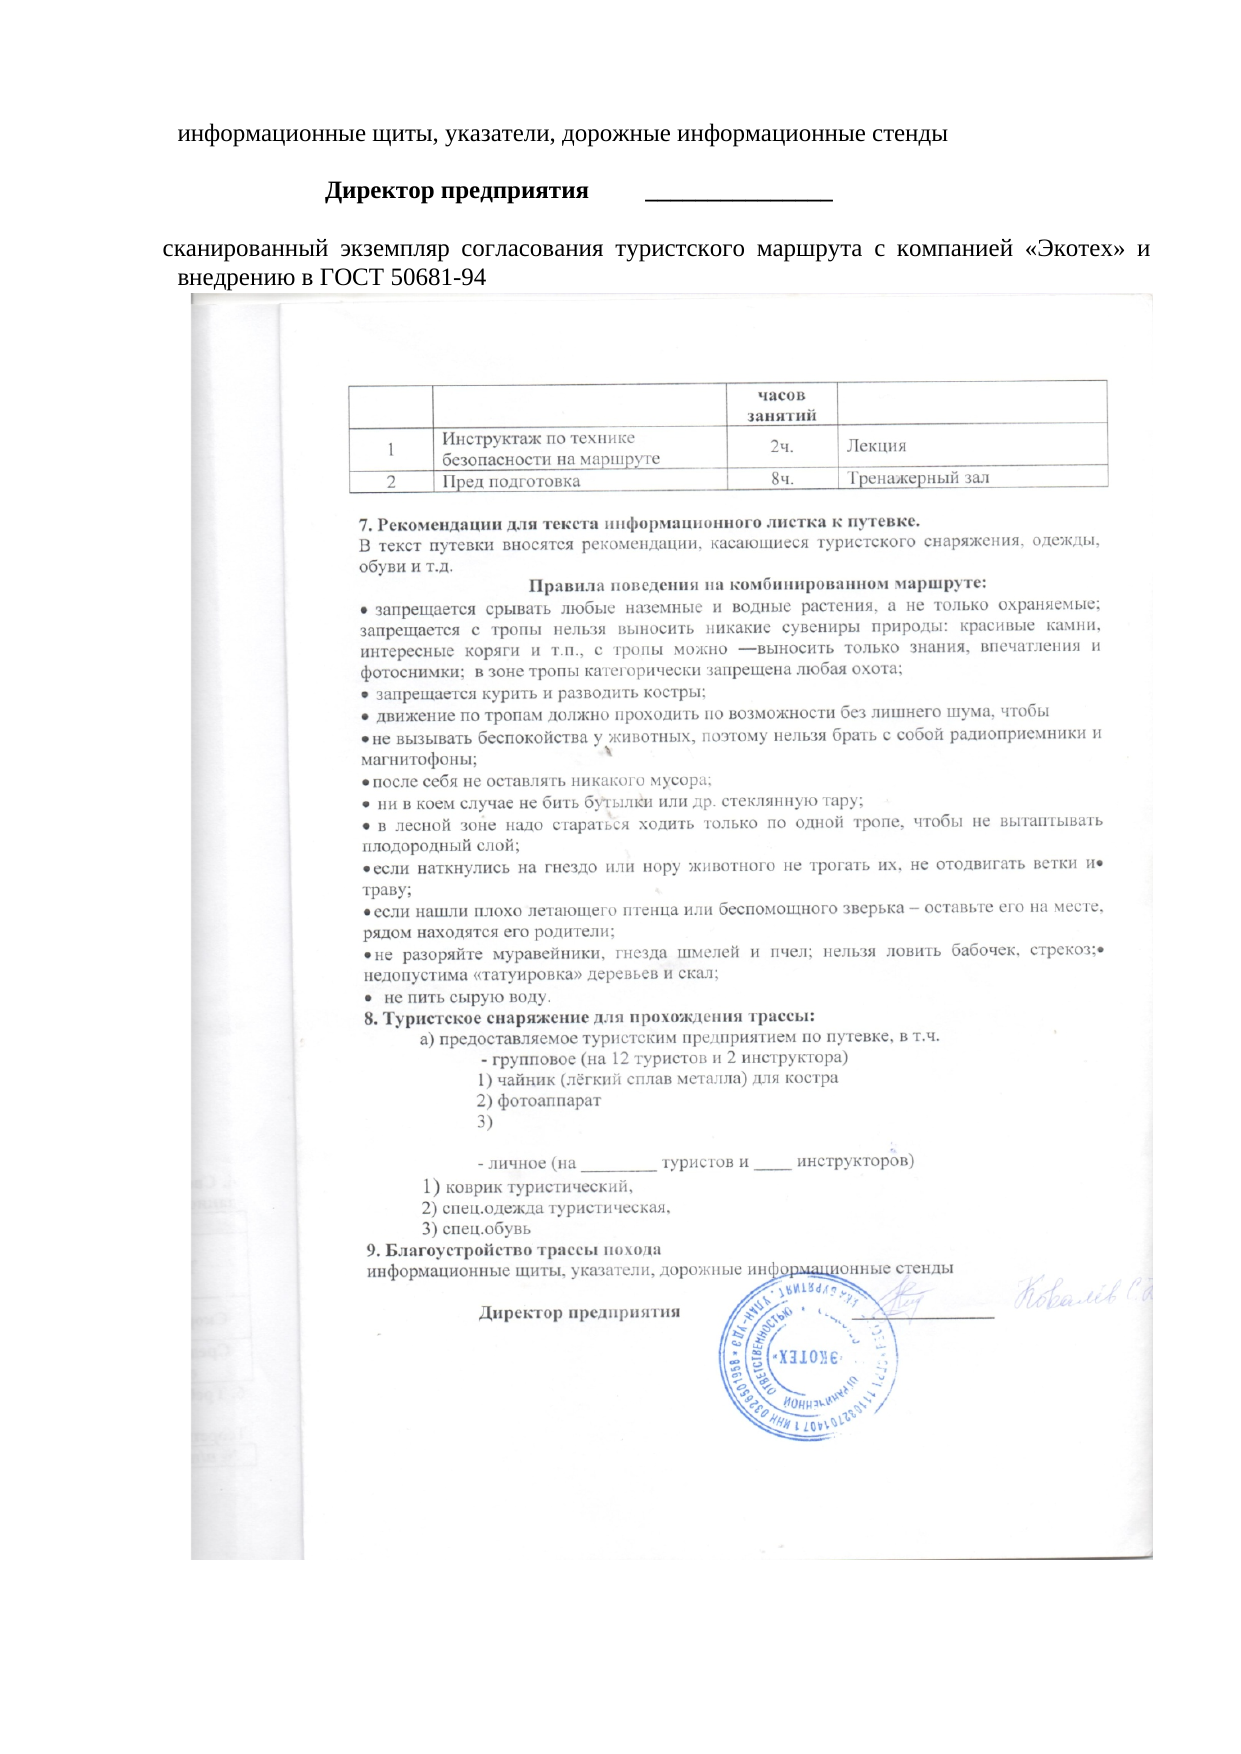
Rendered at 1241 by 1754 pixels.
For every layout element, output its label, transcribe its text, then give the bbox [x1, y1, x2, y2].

text информационные щиты, указатели, дорожные информационные стенды [177, 118, 1152, 147]
picture [184, 294, 1153, 1558]
text Директор предприятия _______________ [325, 176, 1152, 204]
text сканированный экземпляр согласования туристского маршрута с компанией «Экотех» и внедрению в ГОСТ 50681-94 [162, 233, 1152, 291]
